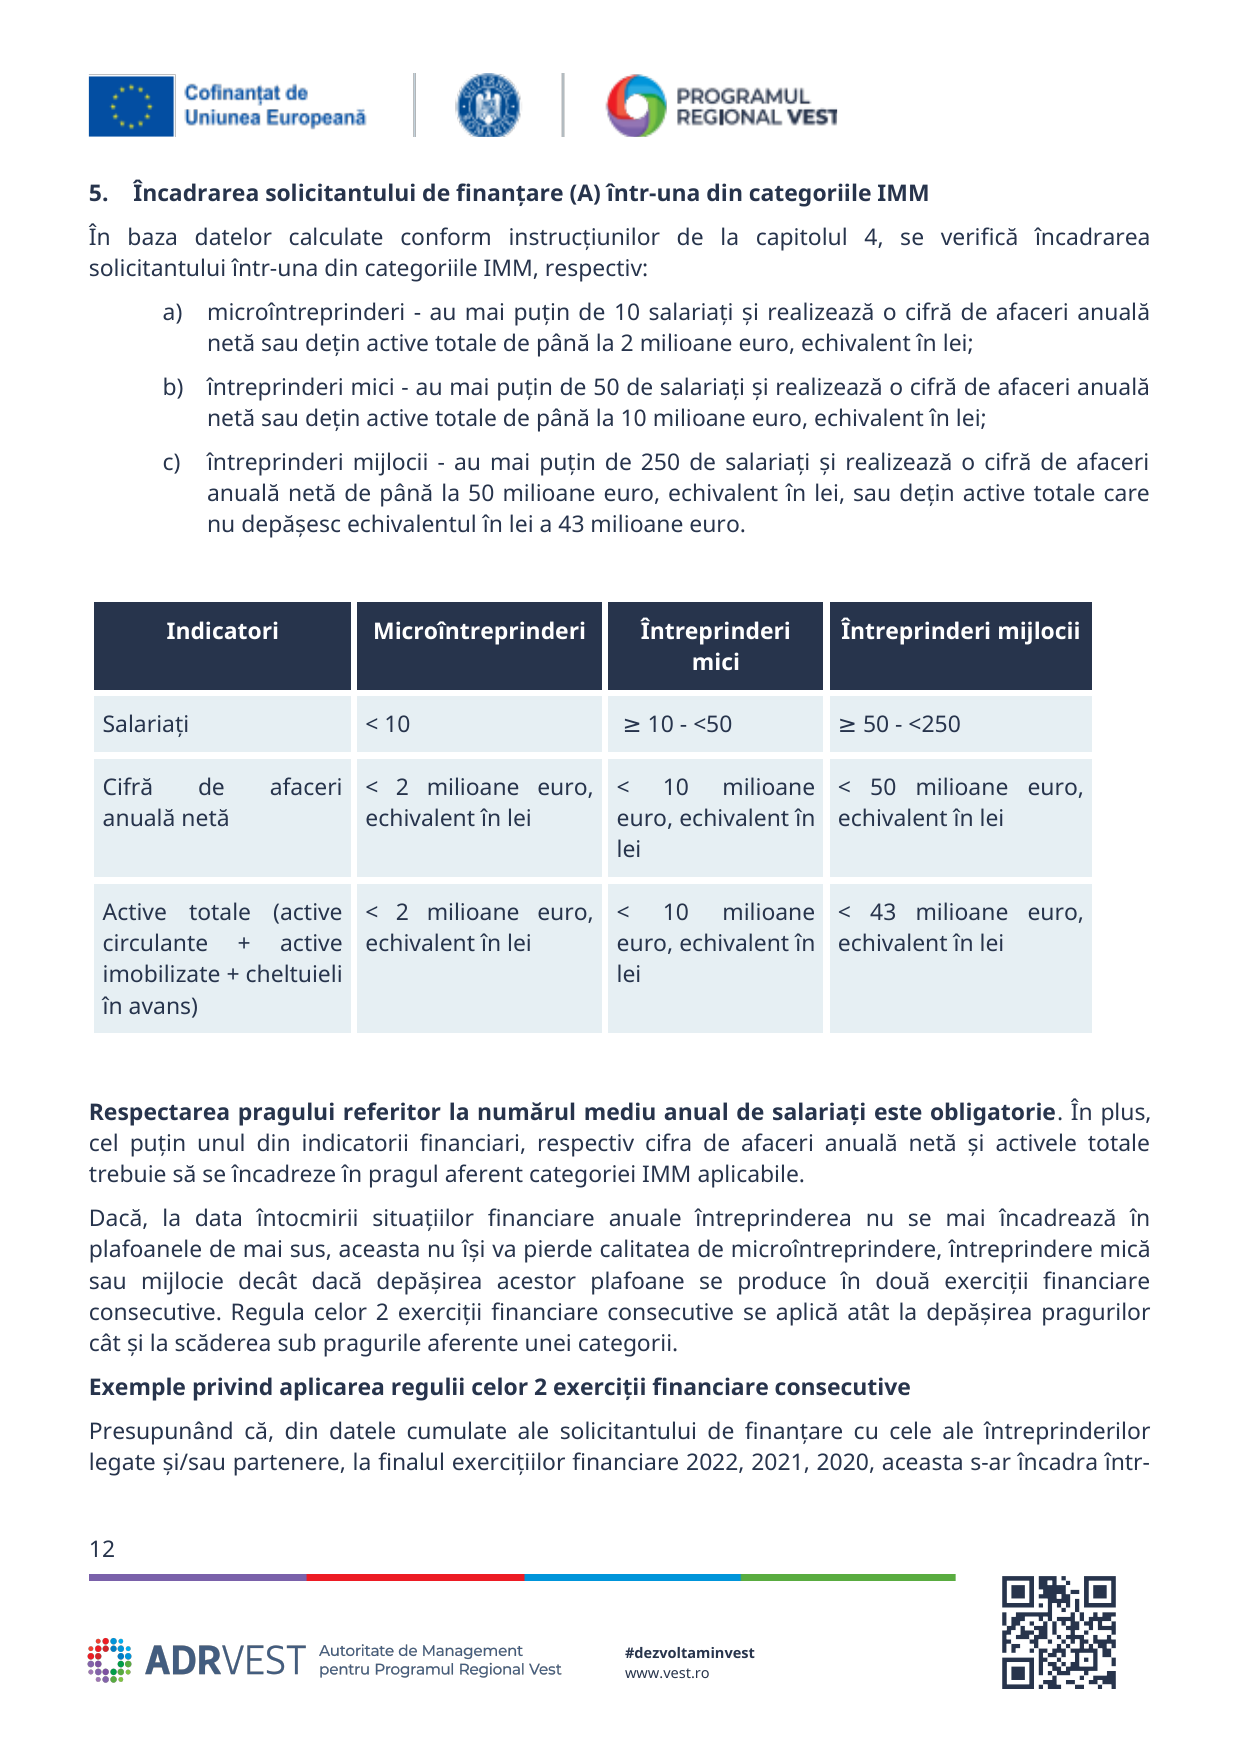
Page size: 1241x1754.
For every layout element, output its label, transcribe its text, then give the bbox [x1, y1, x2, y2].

list microîntreprinderi - au mai puțin de 10 salariați și realizează o cifră de afaceri anuală netă sau dețin active totale de până la 2 milioane euro, echivalent în lei; [162, 296, 1152, 358]
table_cell < 43 milioane euro, echivalent în lei [830, 884, 1092, 1033]
table_cell ≥ 10 - <50 [608, 696, 823, 752]
table_cell < 2 milioane euro, echivalent în lei [357, 884, 602, 1033]
table_cell < 50 milioane euro, echivalent în lei [830, 759, 1092, 877]
table_cell Salariați [94, 696, 351, 752]
table_header Întreprinderi mici [608, 602, 823, 690]
table_header Întreprinderi mijlocii [830, 602, 1092, 690]
list Încadrarea solicitantului de finanțare (A) într-una din categoriile IMM [89, 177, 1152, 208]
table_header Indicatori [94, 602, 351, 690]
table_cell < 10 [357, 696, 602, 752]
list întreprinderi mici - au mai puțin de 50 de salariați și realizează o cifră de afaceri anuală netă sau dețin active totale de până la 10 milioane euro, echivalent în lei; [162, 371, 1152, 433]
table_cell < 10 milioane euro, echivalent în lei [608, 884, 823, 1033]
text Dacă, la data întocmirii situațiilor financiare anuale întreprinderea nu se mai încadrează în plafoanele de mai sus, aceasta nu îşi va pierde calitatea de microîntreprindere, întreprindere mică sau mijlocie decât dacă depășirea acestor plafoane se produce în două exerciții financiare consecutive. Regula celor 2 exerciții financiare consecutive se aplică atât la depășirea pragurilor cât și la scăderea sub pragurile aferente unei categorii. [89, 1202, 1152, 1358]
table_cell Cifră de afaceri anuală netă [94, 759, 351, 877]
text În baza datelor calculate conform instrucțiunilor de la capitolul 4, se verifică încadrarea solicitantului într-una din categoriile IMM, respectiv: [89, 221, 1152, 283]
table_cell < 10 milioane euro, echivalent în lei [608, 759, 823, 877]
text Respectarea pragului referitor la numărul mediu anual de salariați este obligatorie. În plus, cel puțin unul din indicatorii financiari, respectiv cifra de afaceri anuală netă și activele totale trebuie să se încadreze în pragul aferent categoriei IMM aplicabile. [89, 1096, 1152, 1190]
table_header Microîntreprinderi [357, 602, 602, 690]
table_cell ≥ 50 - <250 [830, 696, 1092, 752]
list întreprinderi mijlocii - au mai puțin de 250 de salariați și realizează o cifră de afaceri anuală netă de până la 50 milioane euro, echivalent în lei, sau dețin active totale care nu depășesc echivalentul în lei a 43 milioane euro. [162, 446, 1152, 540]
picture [78, 1635, 567, 1686]
picture [993, 1567, 1125, 1698]
table_cell < 2 milioane euro, echivalent în lei [357, 759, 602, 877]
text Exemple privind aplicarea regulii celor 2 exerciții financiare consecutive [89, 1371, 1152, 1402]
table_cell Active totale (active circulante + active imobilizate + cheltuieli în avans) [94, 884, 351, 1033]
